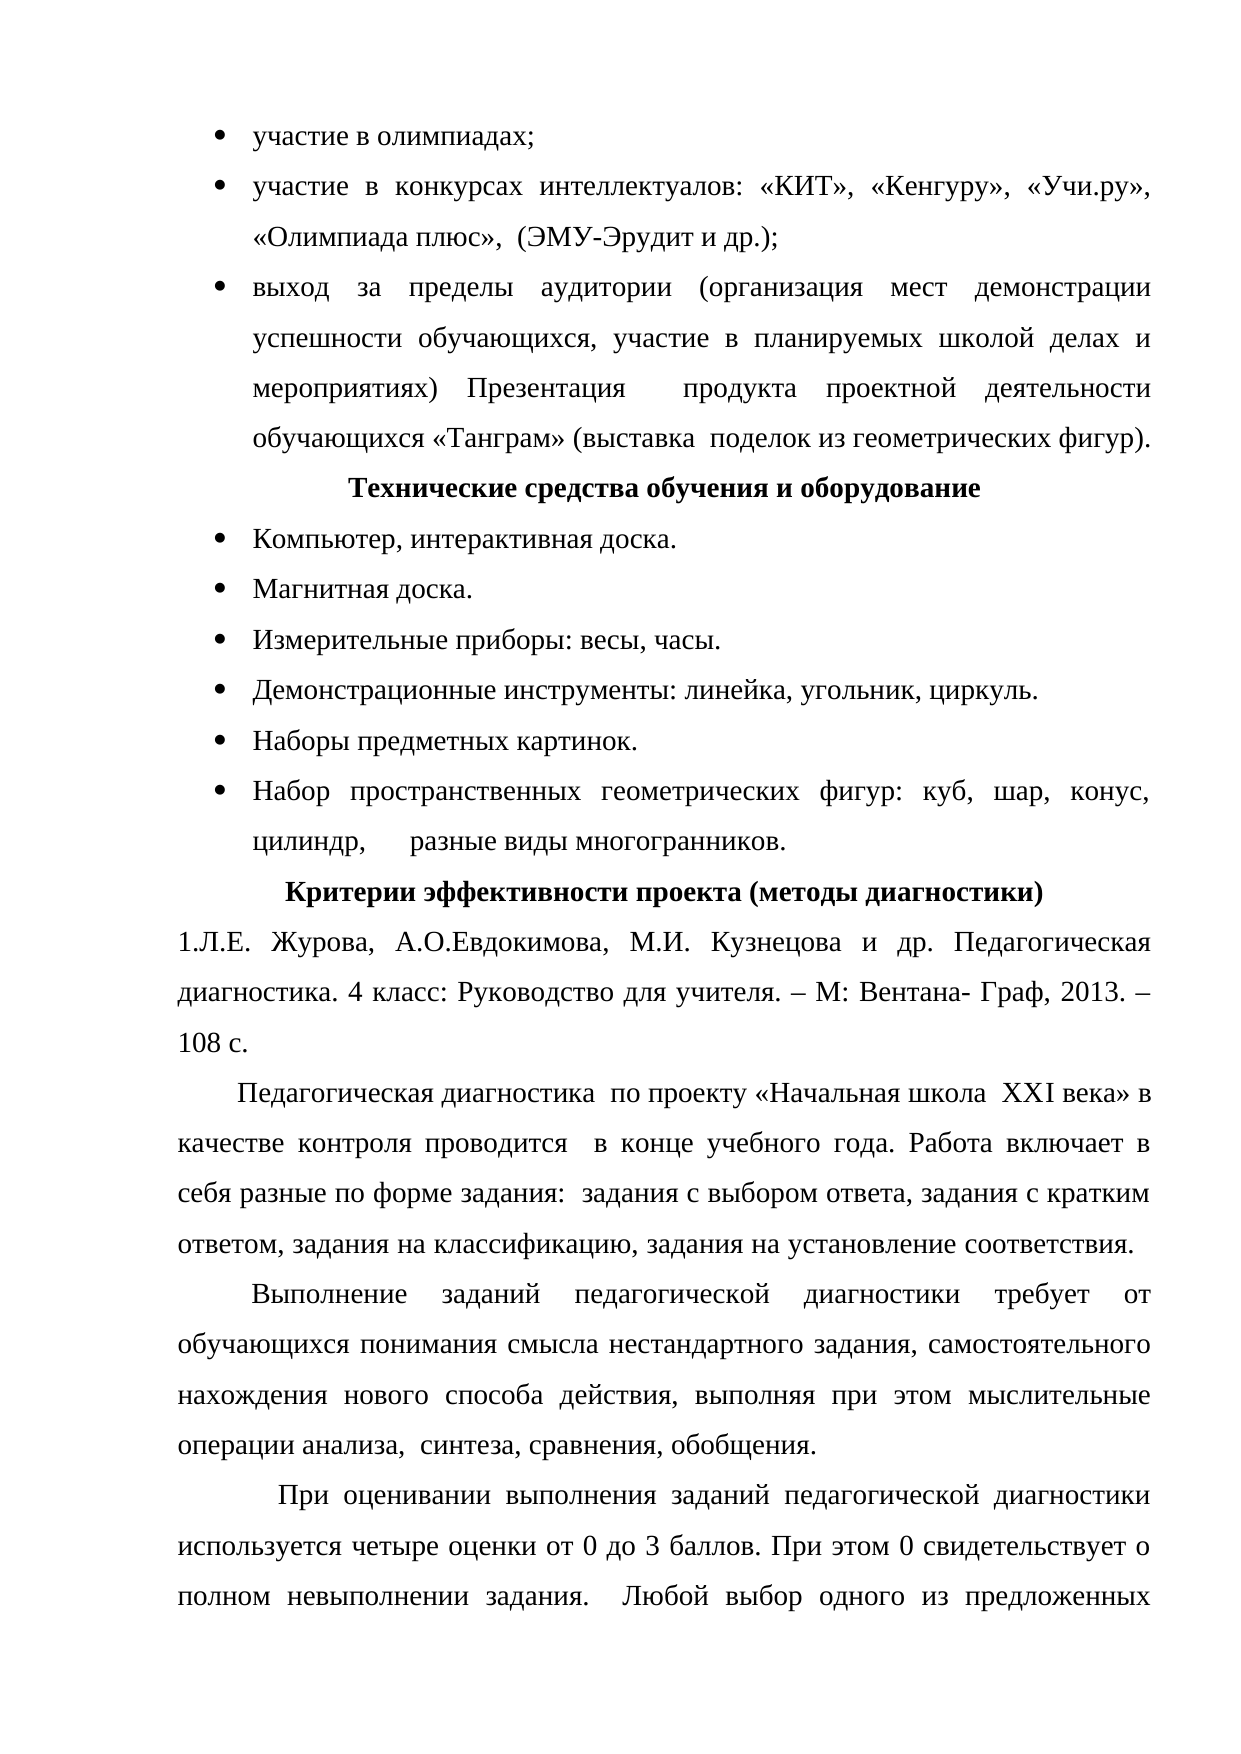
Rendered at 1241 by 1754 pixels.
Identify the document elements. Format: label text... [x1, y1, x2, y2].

list Демонстрационные инструменты: линейка, угольник, циркуль. [215, 672, 1152, 706]
list участие в олимпиадах; [215, 118, 1152, 152]
text Технические средства обучения и оборудование [177, 471, 1152, 504]
list Магнитная доска. [215, 571, 1152, 605]
list участие в конкурсах интеллектуалов: «КИТ», «Кенгуру», «Учи.ру», «Олимпиада плюс», (ЭМУ-Эрудит и др.); [215, 168, 1152, 252]
list Компьютер, интерактивная доска. [215, 521, 712, 554]
list выход за пределы аудитории (организация мест демонстрации успешности обучающихся, участие в планируемых школой делах и мероприятиях) Презентация продукта проектной деятельности обучающихся «Танграм» (выставка поделок из геометрических фигур). [215, 269, 1152, 454]
list Измерительные приборы: весы, часы. [215, 622, 1152, 655]
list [177, 1477, 1152, 1612]
list Педагогическая диагностика по проекту «Начальная школа ХХI века» в качестве контроля проводится в конце учебного года. Работа включает в себя разные по форме задания: задания с выбором ответа, задания с кратким ответом, задания на классификацию, задания на установление соответствия. Выполнение заданий педагогической диагностики требует от обучающихся понимания смысла нестандартного задания, самостоятельного нахождения нового способа действия, выполняя при этом мыслительные операции анализа, синтеза, сравнения, обобщения. [177, 1075, 1152, 1461]
list Наборы предметных картинок. [215, 723, 1152, 756]
list Набор пространственных геометрических фигур: куб, шар, конус, цилиндр, разные виды многогранников. [215, 773, 1151, 857]
text Критерии эффективности проекта (методы диагностики) [177, 874, 1152, 907]
text 1.Л.Е. Журова, А.О.Евдокимова, М.И. Кузнецова и др. Педагогическая диагностика. 4 класс: Руководство для учителя. – М: Вентана- Граф, 2013. – 108 с. [177, 924, 1152, 1058]
